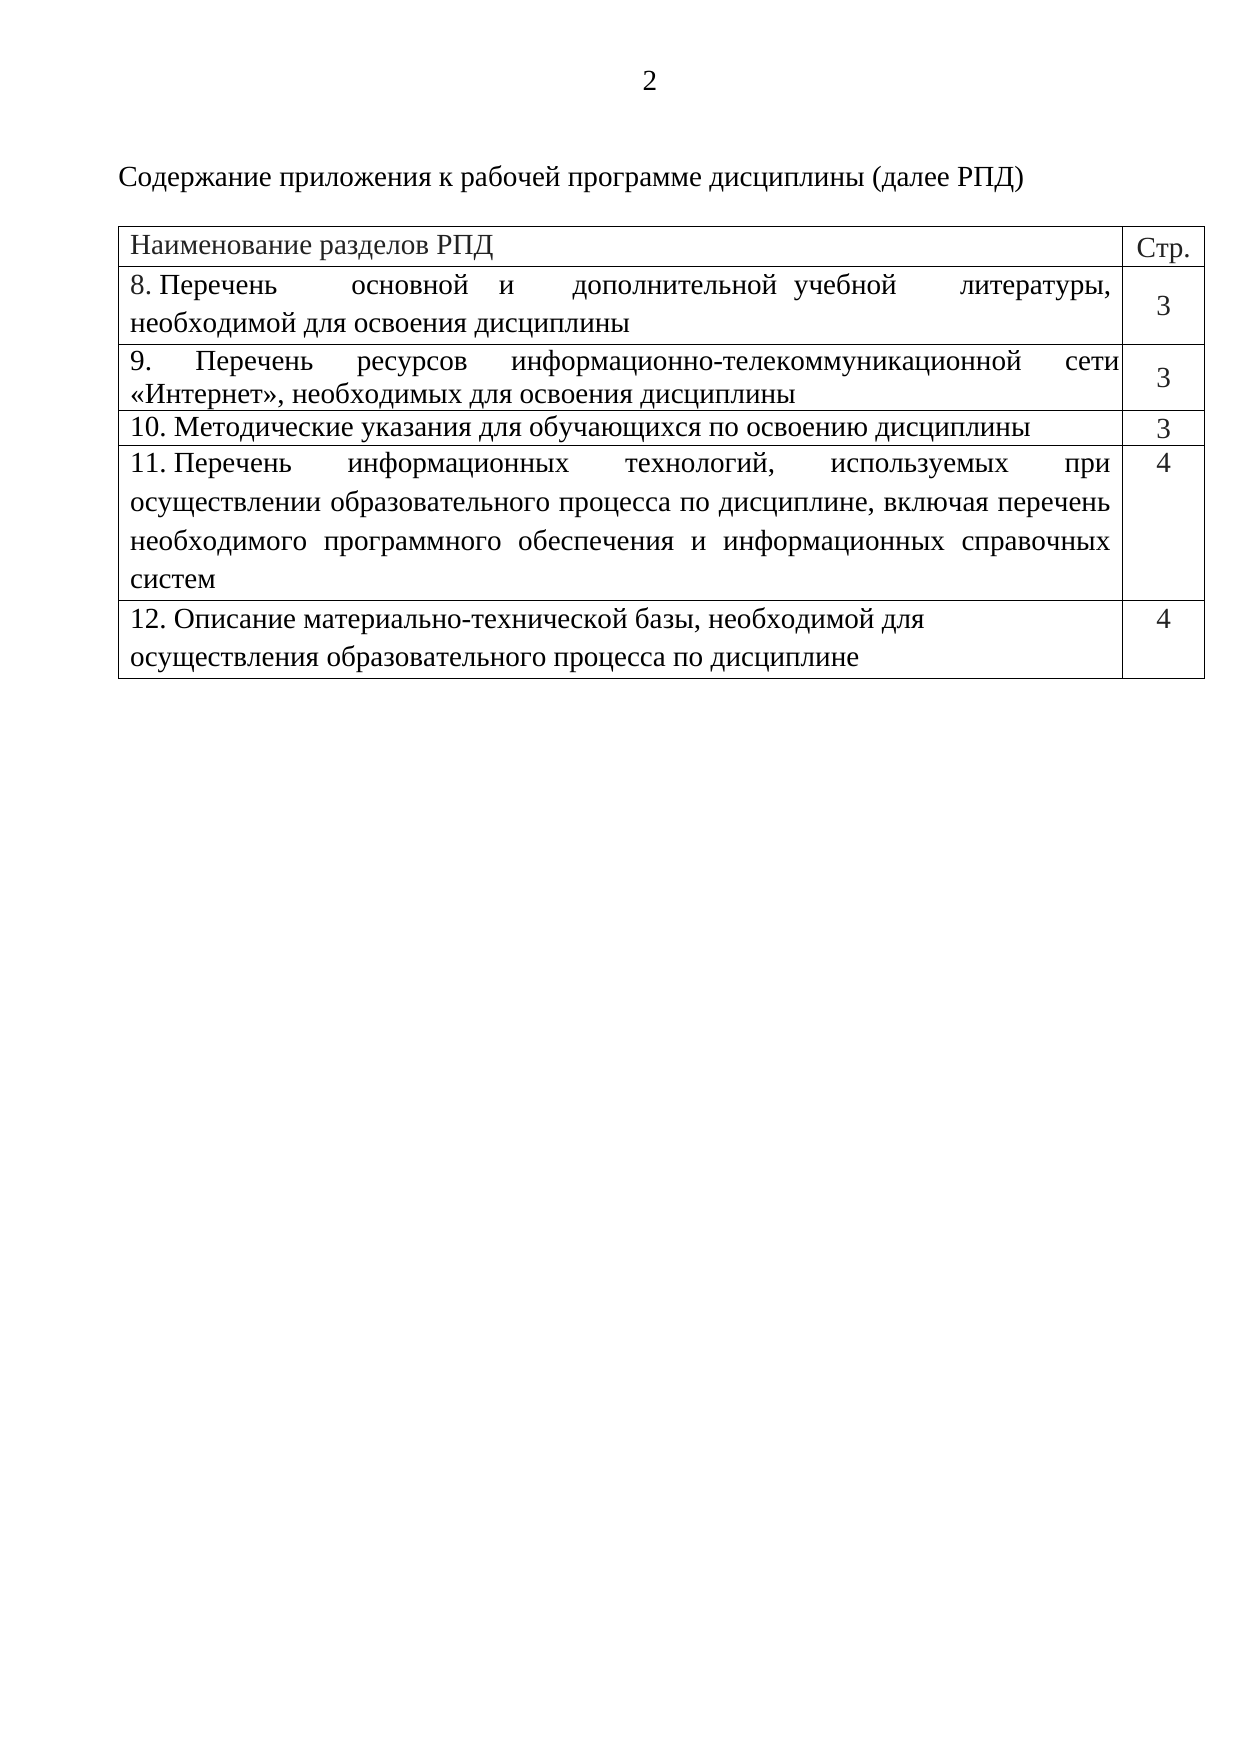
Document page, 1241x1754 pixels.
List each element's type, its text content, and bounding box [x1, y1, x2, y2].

table_cell 3 [1123, 267, 1204, 344]
text Содержание приложения к рабочей программе дисциплины (далее РПД) [118, 159, 1181, 193]
table_cell 11. Перечень информационных технологий, используемых при осуществлении образовательного процесса по дисциплине, включая перечень необходимого программного обеспечения и информационных справочных систем [119, 446, 1122, 600]
table_cell 9. Перечень ресурсов информационно-телекоммуникационной сети «Интернет», необходимых для освоения дисциплины [119, 345, 1122, 410]
table_cell 3 [1123, 411, 1204, 444]
table_cell 4 [1123, 446, 1204, 600]
table_cell 8. Перечень основной и дополнительной учебной литературы, необходимой для освоения дисциплины [119, 267, 1122, 344]
table_cell 4 [1123, 601, 1204, 678]
table_cell 12. Описание материально-технической базы, необходимой для осуществления образовательного процесса по дисциплине [119, 601, 1122, 678]
table_cell 3 [1123, 345, 1204, 410]
table_header Наименование разделов РПД [119, 227, 1122, 266]
table_header Стр. [1123, 227, 1204, 266]
table_cell 10. Методические указания для обучающихся по освоению дисциплины [119, 411, 1122, 444]
